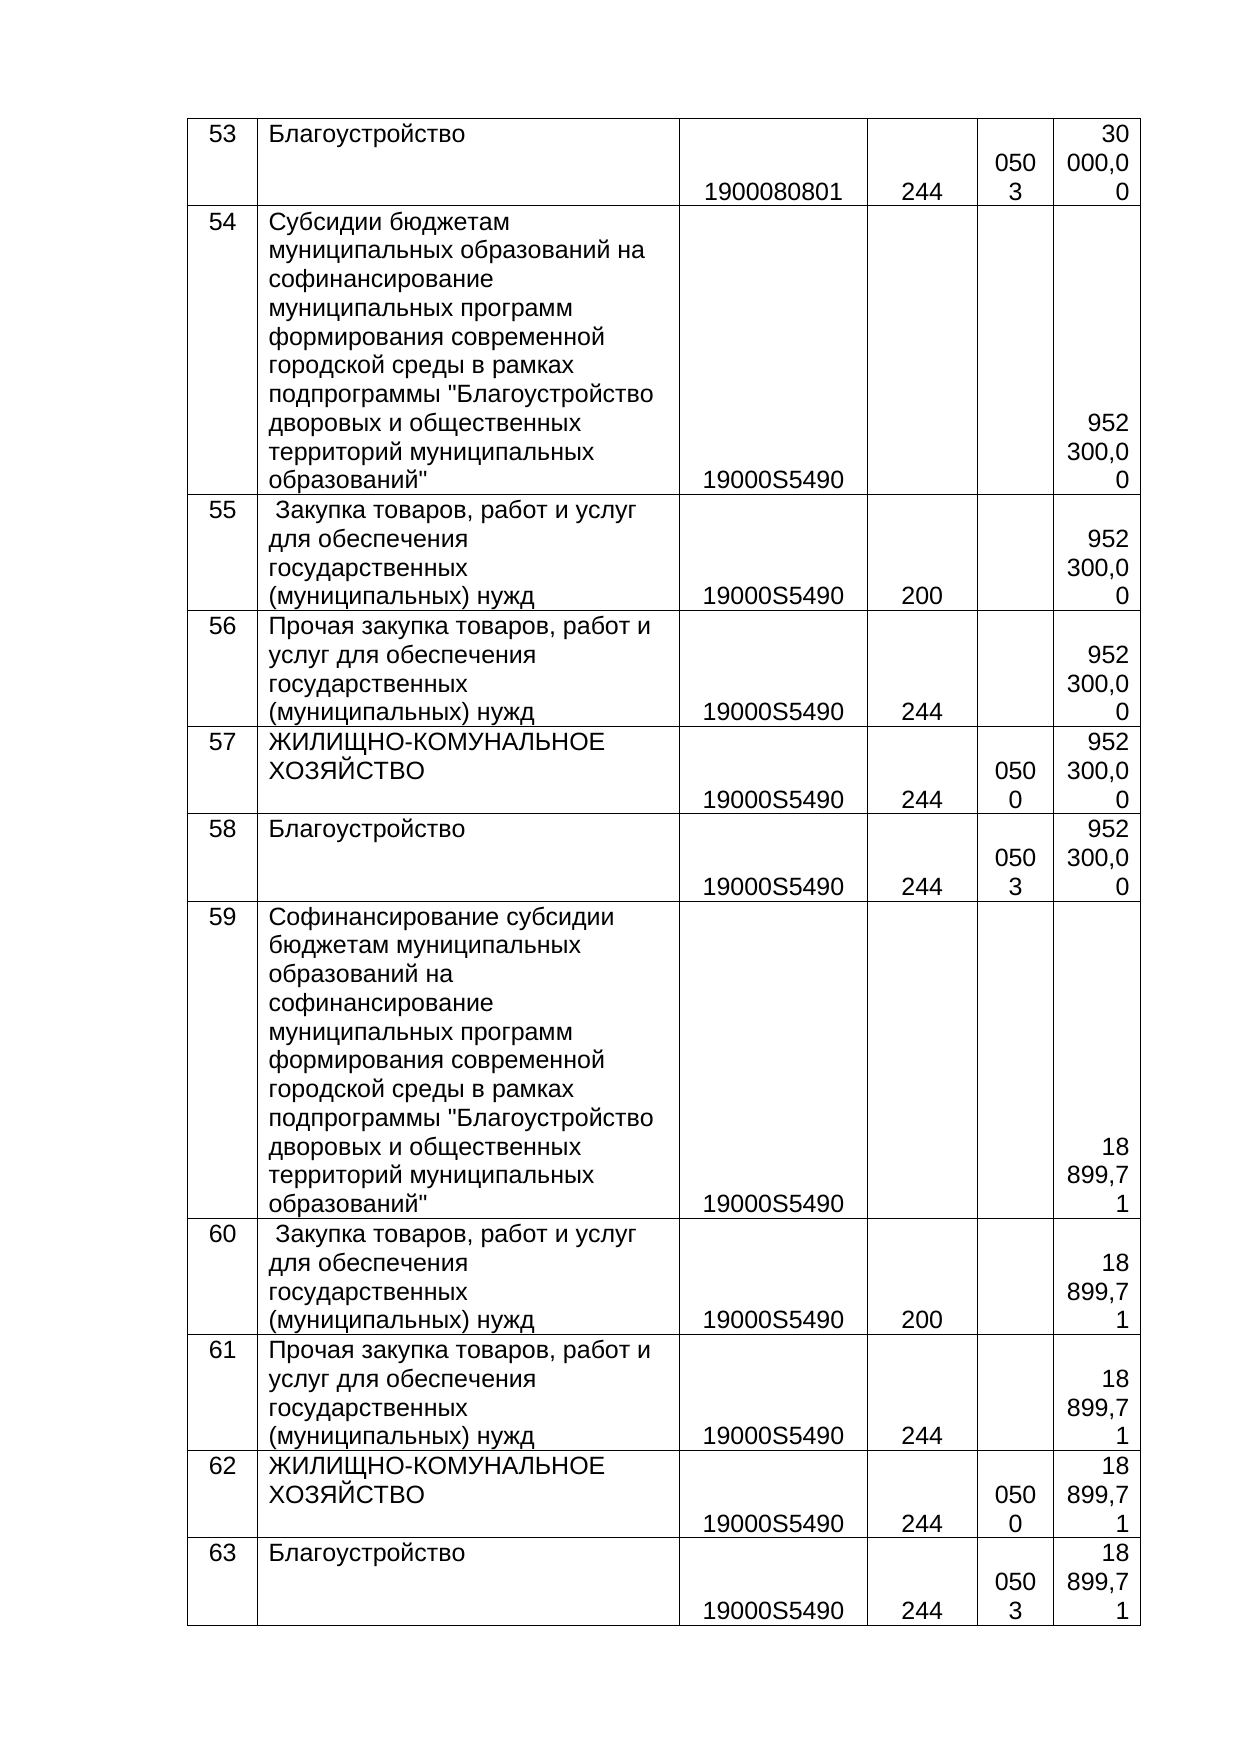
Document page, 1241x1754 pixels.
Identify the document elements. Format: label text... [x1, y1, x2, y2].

table_cell [978, 1219, 1053, 1334]
table_cell 0503 [978, 1538, 1053, 1624]
table_cell 0500 [978, 727, 1053, 813]
table_cell 952 300,00 [1054, 206, 1140, 494]
table_cell 0500 [978, 1451, 1053, 1537]
table_cell 19000S5490 [680, 1538, 867, 1624]
table_cell 0503 [978, 814, 1053, 901]
table_cell 18 899,71 [1054, 1335, 1140, 1450]
table_cell 18 899,71 [1054, 1538, 1140, 1624]
table_cell 1900080801 [680, 119, 867, 205]
table_cell 19000S5490 [680, 727, 867, 813]
table_cell Прочая закупка товаров, работ и услуг для обеспечения государственных (муниципальных) нужд [258, 611, 679, 726]
table_cell 244 [868, 611, 977, 726]
table_cell ЖИЛИЩНО-КОМУНАЛЬНОЕ ХОЗЯЙСТВО [258, 727, 679, 813]
table_cell 952 300,00 [1054, 611, 1140, 726]
table_cell Софинансирование субсидии бюджетам муниципальных образований на софинансирование муниципальных программ формирования современной городской среды в рамках подпрограммы "Благоустройство дворовых и общественных территорий муниципальных образований" [258, 902, 679, 1218]
table_cell 200 [868, 495, 977, 610]
table_cell [978, 495, 1053, 610]
table_cell 53 [188, 119, 257, 205]
table_cell 19000S5490 [680, 611, 867, 726]
table_cell 19000S5490 [680, 902, 867, 1218]
table_cell Субсидии бюджетам муниципальных образований на софинансирование муниципальных программ формирования современной городской среды в рамках подпрограммы "Благоустройство дворовых и общественных территорий муниципальных образований" [258, 206, 679, 494]
table_cell [978, 206, 1053, 494]
table_cell 244 [868, 727, 977, 813]
table_cell 54 [188, 206, 257, 494]
table_cell 63 [188, 1538, 257, 1624]
table_cell 19000S5490 [680, 1219, 867, 1334]
table_cell 952 300,00 [1054, 727, 1140, 813]
table_cell 58 [188, 814, 257, 901]
table_cell 30 000,00 [1054, 119, 1140, 205]
table_cell Благоустройство [258, 119, 679, 205]
table_cell 61 [188, 1335, 257, 1450]
table_cell 244 [868, 1451, 977, 1537]
table_cell ЖИЛИЩНО-КОМУНАЛЬНОЕ ХОЗЯЙСТВО [258, 1451, 679, 1537]
table_cell 244 [868, 814, 977, 901]
table_cell 55 [188, 495, 257, 610]
table_cell 244 [868, 119, 977, 205]
table_cell Закупка товаров, работ и услуг для обеспечения государственных (муниципальных) нужд [258, 1219, 679, 1334]
table_cell 200 [868, 1219, 977, 1334]
table_cell 19000S5490 [680, 814, 867, 901]
table_cell Закупка товаров, работ и услуг для обеспечения государственных (муниципальных) нужд [258, 495, 679, 610]
table_cell [978, 611, 1053, 726]
table_cell 952 300,00 [1054, 814, 1140, 901]
table_cell 57 [188, 727, 257, 813]
table_cell 19000S5490 [680, 206, 867, 494]
table_cell Благоустройство [258, 814, 679, 901]
table_cell 19000S5490 [680, 1335, 867, 1450]
table_cell Благоустройство [258, 1538, 679, 1624]
table_cell 18 899,71 [1054, 1219, 1140, 1334]
table_cell 59 [188, 902, 257, 1218]
table_cell 0503 [978, 119, 1053, 205]
table_cell 19000S5490 [680, 495, 867, 610]
table_cell 18 899,71 [1054, 902, 1140, 1218]
table_cell [978, 902, 1053, 1218]
table_cell 62 [188, 1451, 257, 1537]
table_cell [868, 206, 977, 494]
table_cell 56 [188, 611, 257, 726]
table_cell Прочая закупка товаров, работ и услуг для обеспечения государственных (муниципальных) нужд [258, 1335, 679, 1450]
table_cell 952 300,00 [1054, 495, 1140, 610]
table_cell 244 [868, 1538, 977, 1624]
table_cell 244 [868, 1335, 977, 1450]
table_cell [868, 902, 977, 1218]
table_cell 18 899,71 [1054, 1451, 1140, 1537]
table_cell 19000S5490 [680, 1451, 867, 1537]
table_cell [978, 1335, 1053, 1450]
table_cell 60 [188, 1219, 257, 1334]
